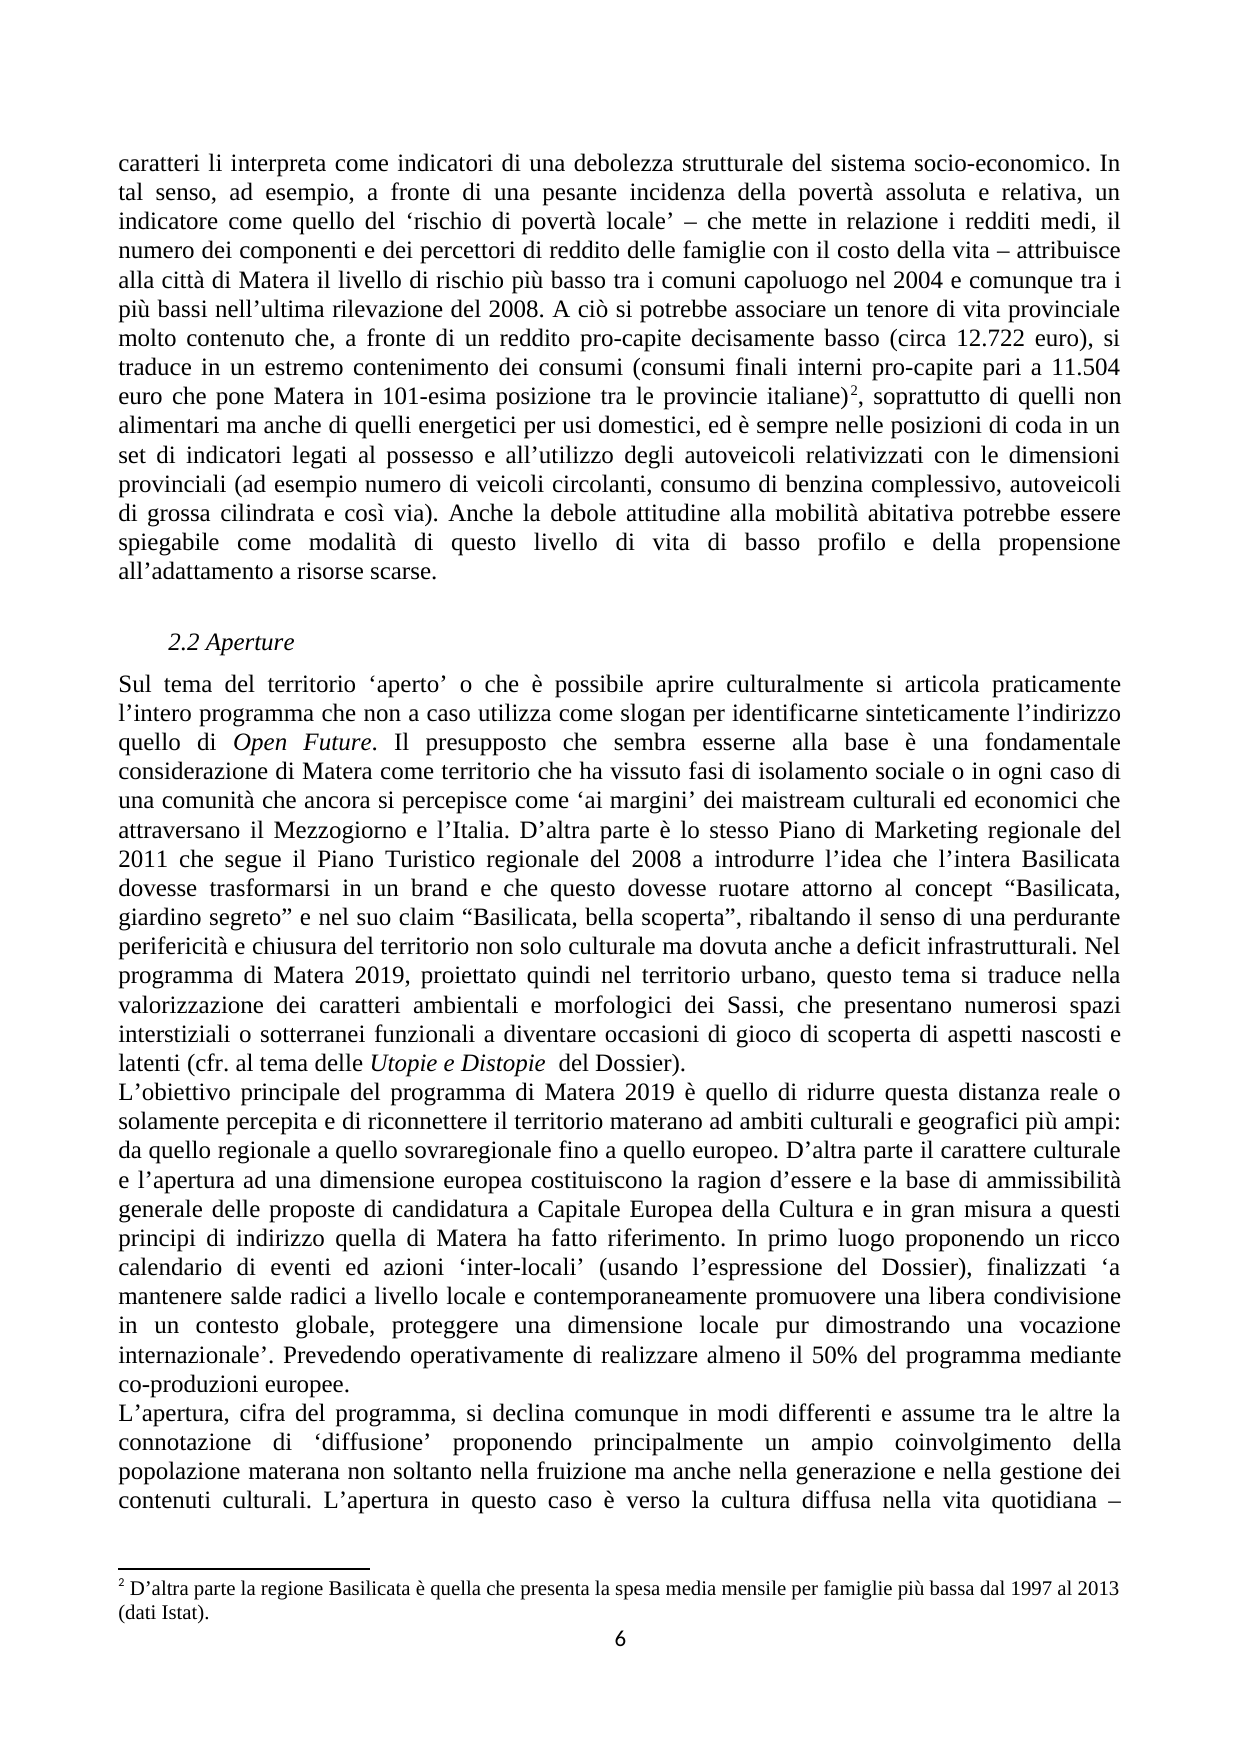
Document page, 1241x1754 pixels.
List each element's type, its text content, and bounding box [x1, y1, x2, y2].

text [118, 148, 1122, 585]
text Sul tema del territorio ‘aperto’ o che è possibile aprire culturalmente si articola praticamente l’intero programma che non a caso utilizza come slogan per identificarne sinteticamente l’indirizzo quello di Open Future. Il presupposto che sembra esserne alla base è una fondamentale considerazione di Matera come territorio che ha vissuto fasi di isolamento sociale o in ogni caso di una comunità che ancora si percepisce come ‘ai margini’ dei maistream culturali ed economici che attraversano il Mezzogiorno e l’Italia. D’altra parte è lo stesso Piano di Marketing regionale del 2011 che segue il Piano Turistico regionale del 2008 a introdurre l’idea che l’intera Basilicata dovesse trasformarsi in un brand e che questo dovesse ruotare attorno al concept “Basilicata, giardino segreto” e nel suo claim “Basilicata, bella scoperta”, ribaltando il senso di una perdurante perifericità e chiusura del territorio non solo culturale ma dovuta anche a deficit infrastrutturali. Nel programma di Matera 2019, proiettato quindi nel territorio urbano, questo tema si traduce nella valorizzazione dei caratteri ambientali e morfologici dei Sassi, che presentano numerosi spazi interstiziali o sotterranei funzionali a diventare occasioni di gioco di scoperta di aspetti nascosti e latenti (cfr. al tema delle Utopie e Distopie del Dossier). [118, 668, 1122, 1077]
list Aperture [168, 627, 1122, 656]
text L’obiettivo principale del programma di Matera 2019 è quello di ridurre questa distanza reale o solamente percepita e di riconnettere il territorio materano ad ambiti culturali e geografici più ampi: da quello regionale a quello sovraregionale fino a quello europeo. D’altra parte il carattere culturale e l’apertura ad una dimensione europea costituiscono la ragion d’essere e la base di ammissibilità generale delle proposte di candidatura a Capitale Europea della Cultura e in gran misura a questi principi di indirizzo quella di Matera ha fatto riferimento. In primo luogo proponendo un ricco calendario di eventi ed azioni ‘inter-locali’ (usando l’espressione del Dossier), finalizzati ‘a mantenere salde radici a livello locale e contemporaneamente promuovere una libera condivisione in un contesto globale, proteggere una dimensione locale pur dimostrando una vocazione internazionale’. Prevedendo operativamente di realizzare almeno il 50% del programma mediante co-produzioni europee. [118, 1077, 1122, 1398]
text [118, 1398, 1122, 1514]
